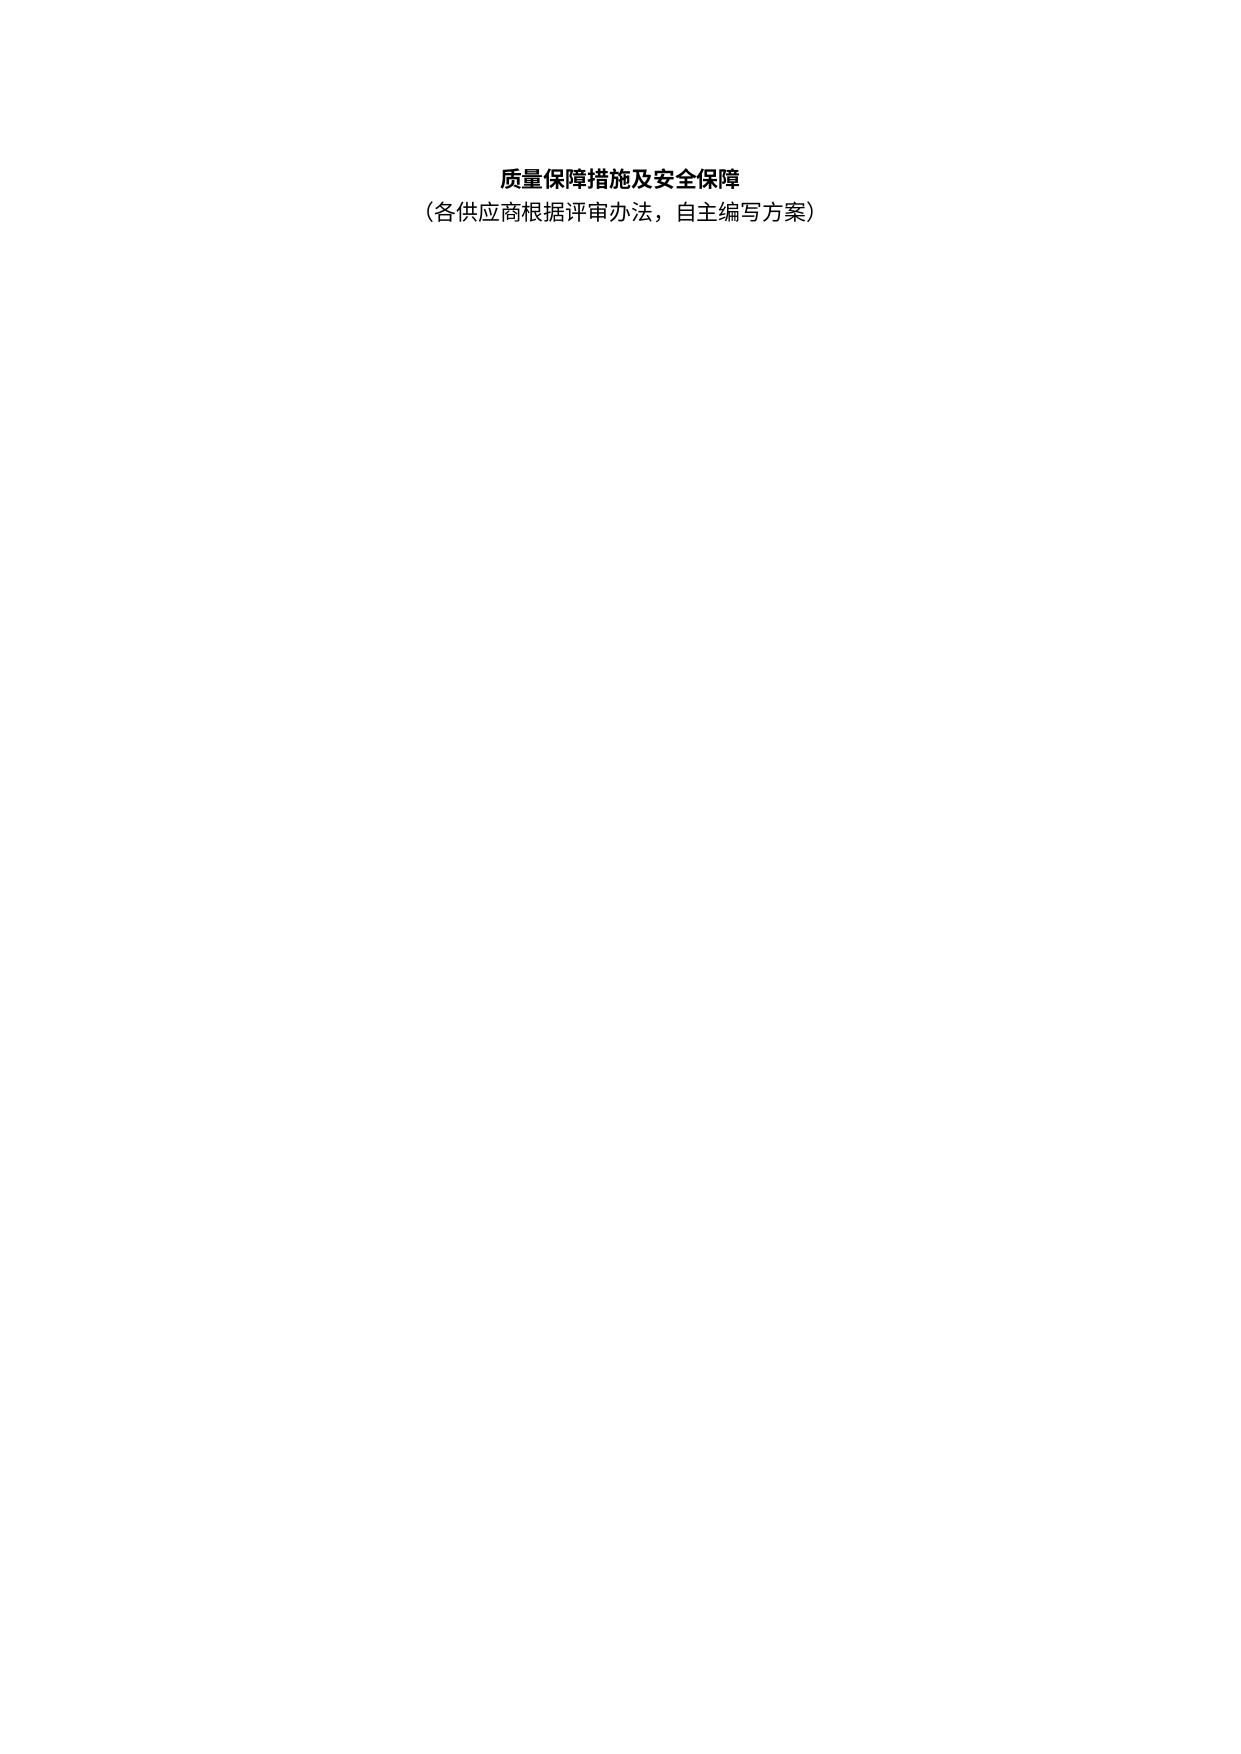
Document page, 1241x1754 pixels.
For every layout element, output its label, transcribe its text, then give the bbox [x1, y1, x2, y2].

text （各供应商根据评审办法，自主编写方案） [187, 194, 1053, 227]
text 质量保障措施及安全保障 [187, 162, 1053, 194]
